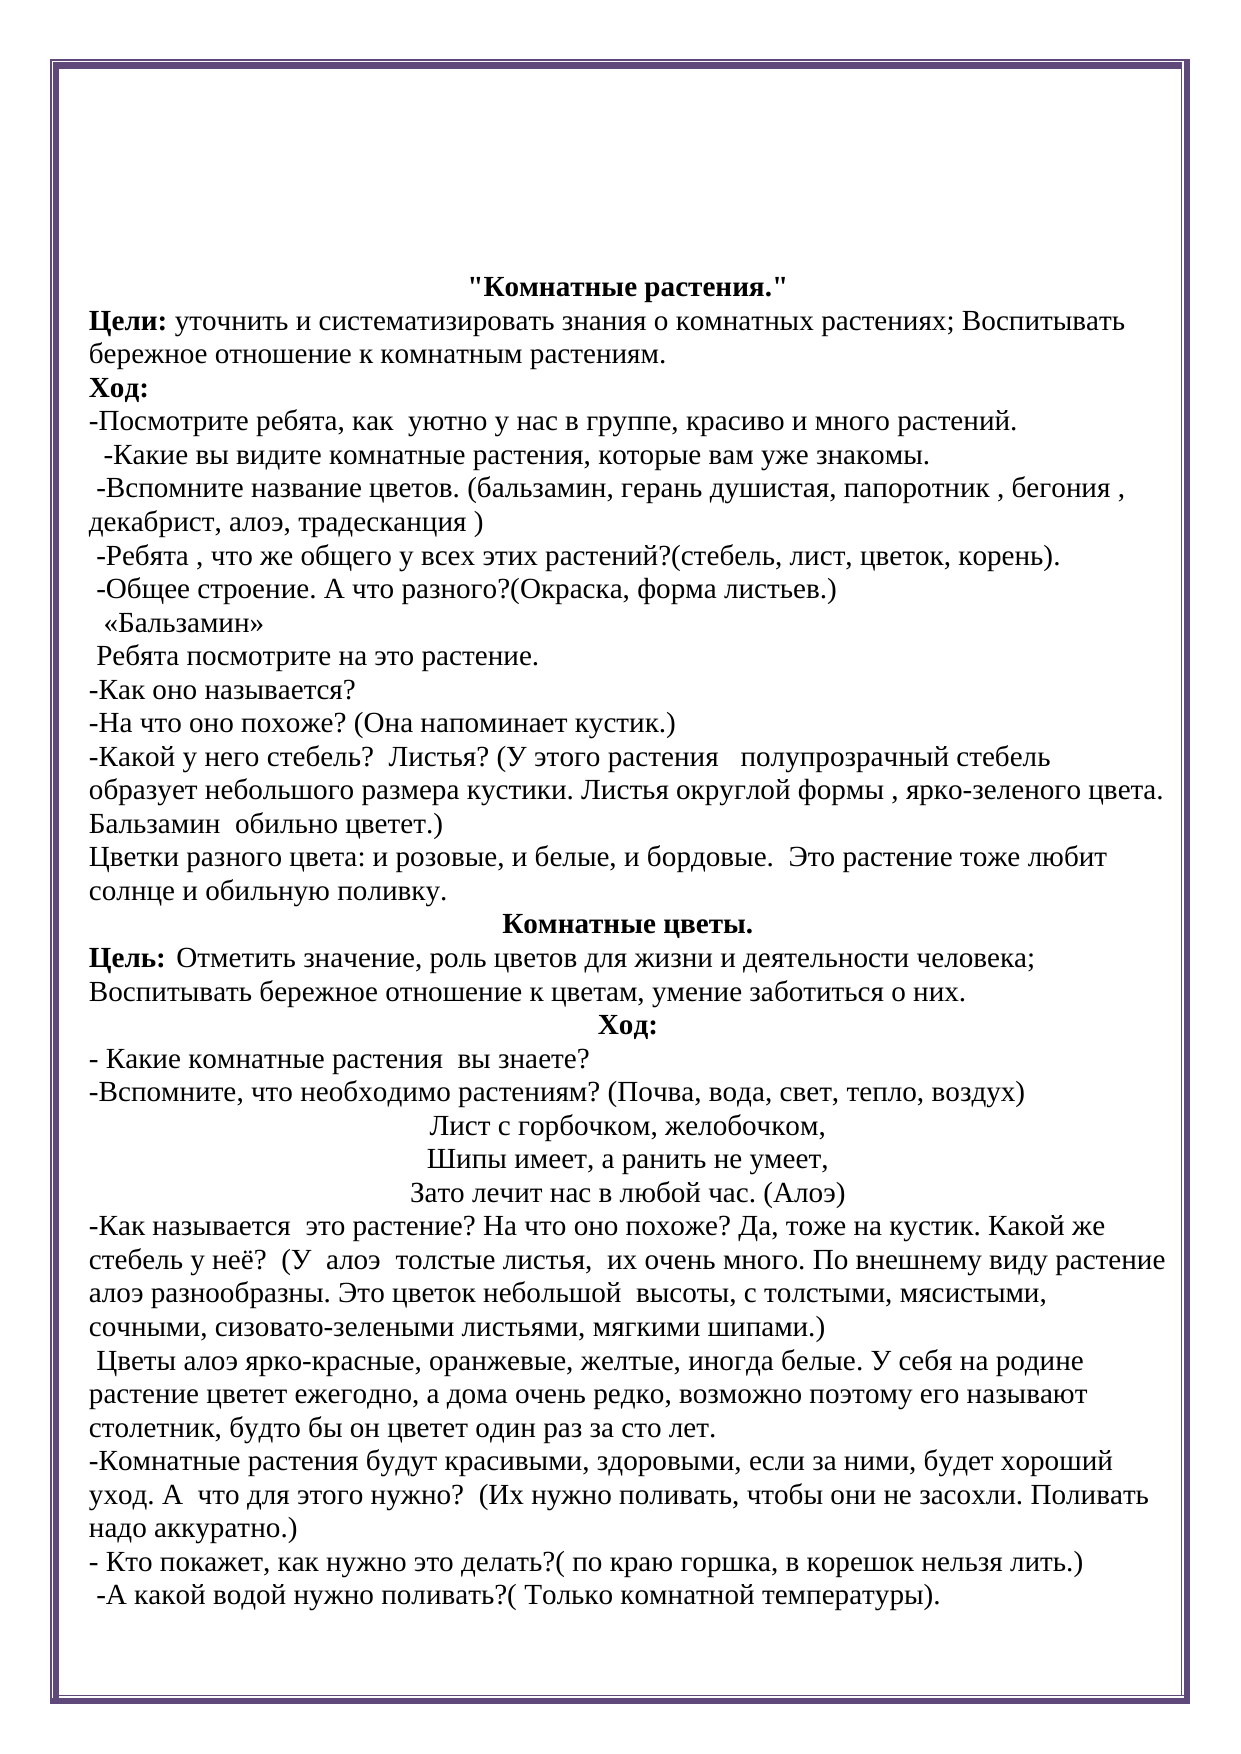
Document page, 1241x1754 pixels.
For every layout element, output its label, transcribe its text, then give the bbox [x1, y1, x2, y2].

text -Общее строение. А что разного?(Окраска, форма листьев.) [89, 571, 1167, 605]
text -Посмотрите ребята, как уютно у нас в группе, красиво и много растений. [89, 403, 1167, 437]
text -Вспомните, что необходимо растениям? (Почва, вода, свет, тепло, воздух) [89, 1074, 1167, 1108]
text Зато лечит нас в любой час. (Алоэ) [89, 1175, 1167, 1208]
text -На что оно похоже? (Она напоминает кустик.) [89, 705, 1167, 739]
text Цели: уточнить и систематизировать знания о комнатных растениях; Воспитывать бережное отношение к комнатным растениям. [89, 303, 1167, 370]
text -Как называется это растение? На что оно похоже? Да, тоже на кустик. Какой же стебель у неё? (У алоэ толстые листья, их очень много. По внешнему виду растение алоэ разнообразны. Это цветок небольшой высоты, с толстыми, мясистыми, сочными, сизовато-зелеными листьями, мягкими шипами.) [89, 1208, 1167, 1343]
text -Как оно называется? [89, 672, 1167, 705]
text Цветы алоэ ярко-красные, оранжевые, желтые, иногда белые. У себя на родине растение цветет ежегодно, а дома очень редко, возможно поэтому его называют столетник, будто бы он цветет один раз за сто лет. [89, 1343, 1167, 1443]
text -Какой у него стебель? Листья? (У этого растения полупрозрачный стебель образует небольшого размера кустики. Листья округлой формы , ярко-зеленого цвета. Бальзамин обильно цветет.) [89, 739, 1167, 839]
text Воспитывать бережное отношение к цветам, умение заботиться о них. [89, 974, 1167, 1007]
text -Ребята , что же общего у всех этих растений?(стебель, лист, цветок, корень). [89, 538, 1167, 571]
text Ход: [89, 1007, 1167, 1041]
text -Вспомните название цветов. (бальзамин, герань душистая, папоротник , бегония , декабрист, алоэ, традесканция ) [89, 471, 1167, 538]
text Ребята посмотрите на это растение. [89, 638, 1167, 672]
text «Бальзамин» [89, 605, 1167, 638]
text -Какие вы видите комнатные растения, которые вам уже знакомы. [89, 437, 1167, 471]
text Лист с горбочком, желобочком, [89, 1108, 1167, 1141]
text "Комнатные растения." [89, 269, 1167, 303]
text Шипы имеет, а ранить не умеет, [89, 1141, 1167, 1175]
text -А какой водой нужно поливать?( Только комнатной температуры). [89, 1577, 1167, 1611]
text Ход: [89, 370, 1167, 403]
text - Кто покажет, как нужно это делать?( по краю горшка, в корешок нельзя лить.) [89, 1544, 1167, 1577]
text Цель: Отметить значение, роль цветов для жизни и деятельности человека; [89, 940, 1167, 974]
text -Комнатные растения будут красивыми, здоровыми, если за ними, будет хороший уход. А что для этого нужно? (Их нужно поливать, чтобы они не засохли. Поливать надо аккуратно.) [89, 1443, 1167, 1544]
text Комнатные цветы. [89, 907, 1167, 940]
text Цветки разного цвета: и розовые, и белые, и бордовые. Это растение тоже любит солнце и обильную поливку. [89, 839, 1167, 907]
text - Какие комнатные растения вы знаете? [89, 1041, 1167, 1074]
